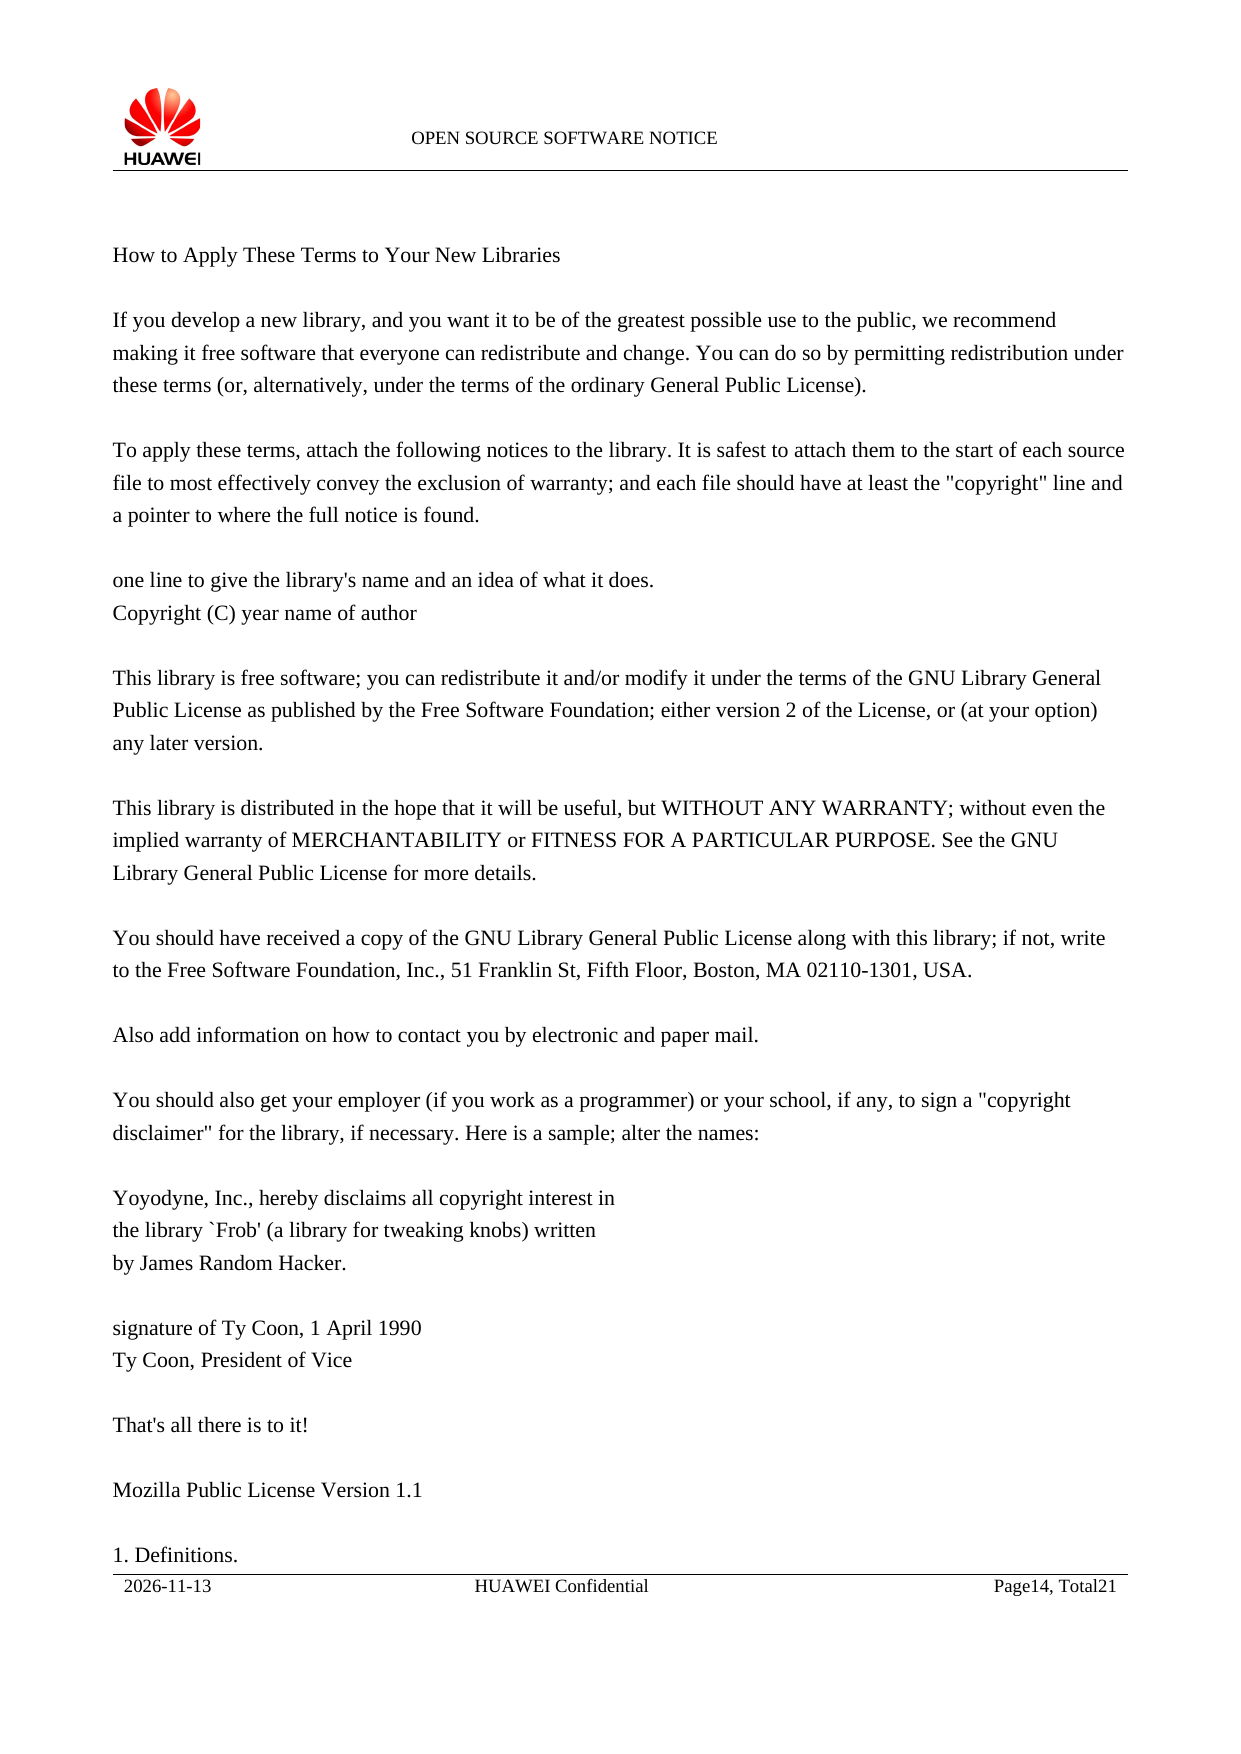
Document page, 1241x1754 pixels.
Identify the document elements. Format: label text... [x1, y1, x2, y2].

picture [124, 88, 201, 165]
